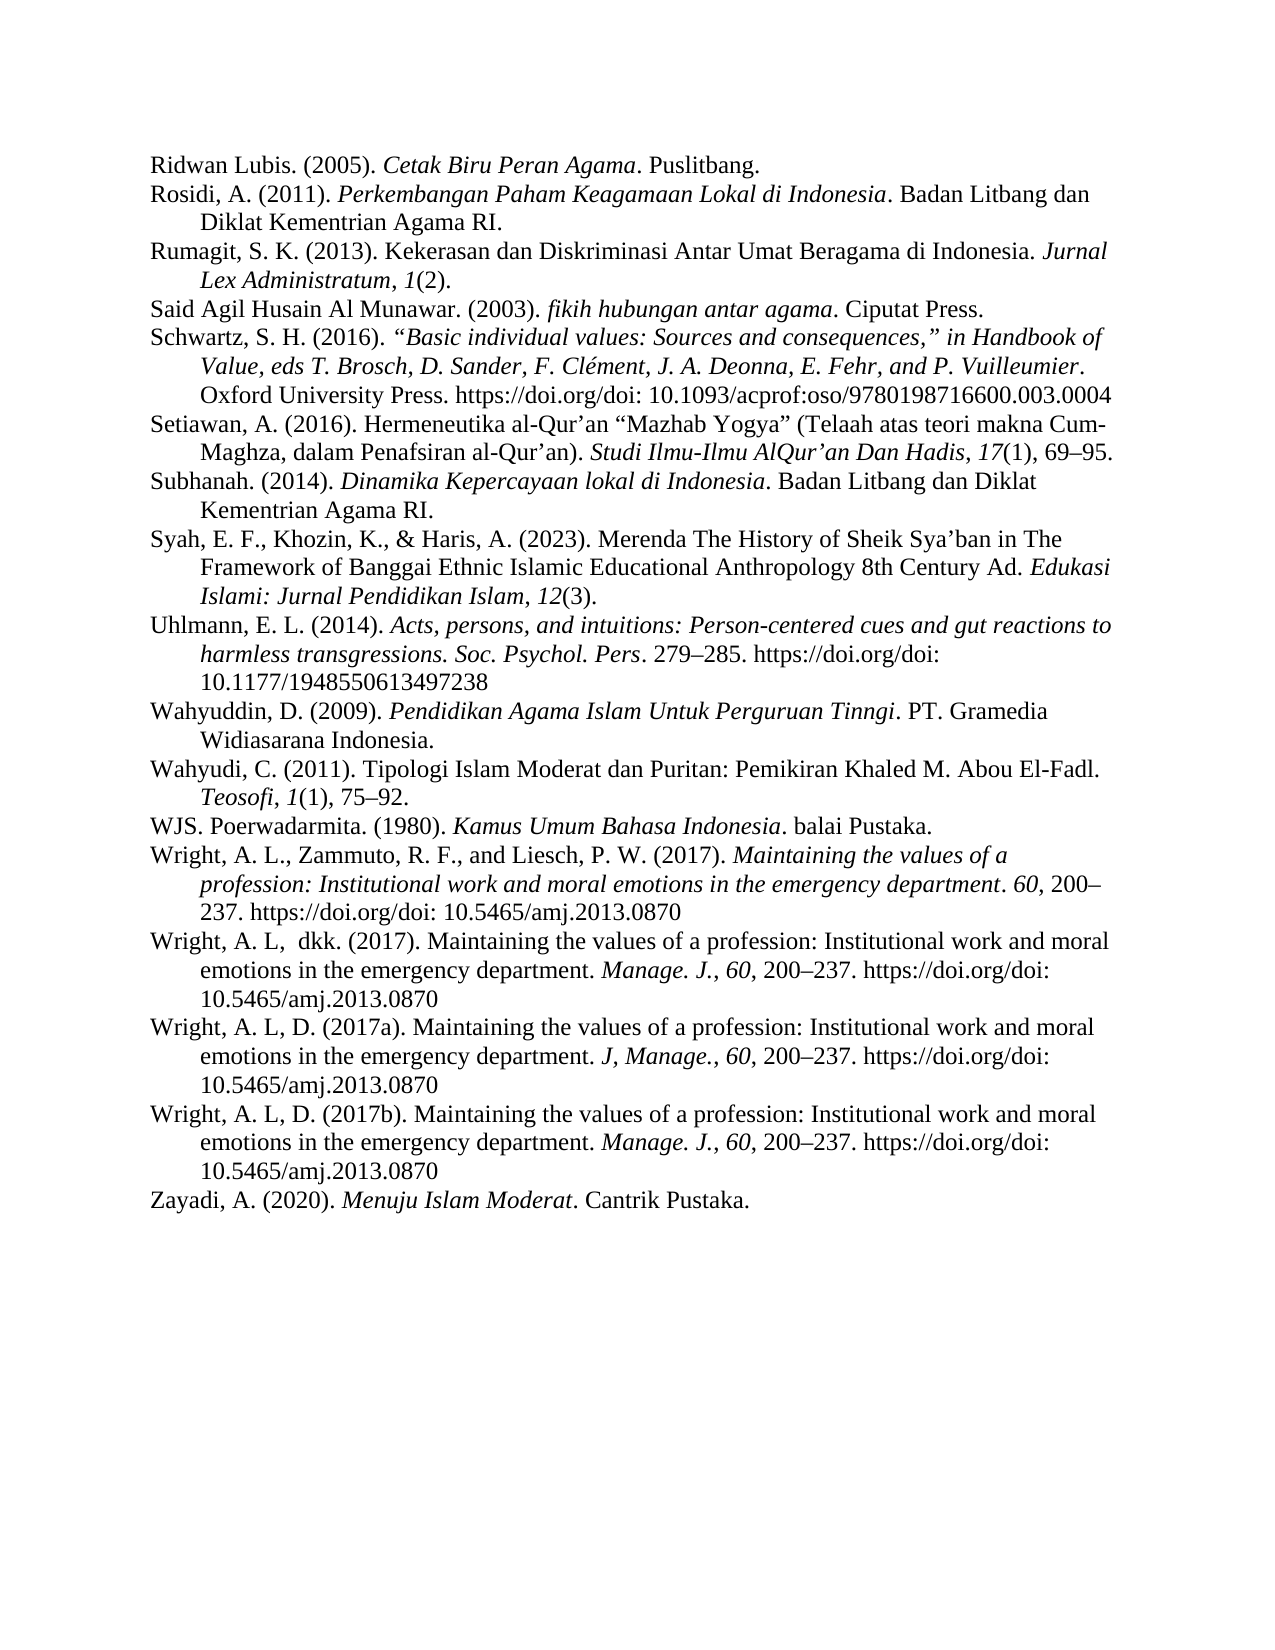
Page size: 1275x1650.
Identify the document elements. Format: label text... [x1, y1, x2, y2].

text Wahyudi, C. (2011). Tipologi Islam Moderat dan Puritan: Pemikiran Khaled M. Abou El-Fadl. Teosofi, 1(1), 75–92. [150, 754, 1125, 811]
text Ridwan Lubis. (2005). Cetak Biru Peran Agama. Puslitbang. [150, 150, 1125, 179]
text Uhlmann, E. L. (2014). Acts, persons, and intuitions: Person-centered cues and gut reactions to harmless transgressions. Soc. Psychol. Pers. 279–285. https://doi.org/doi: 10.1177/1948550613497238 [150, 610, 1125, 696]
text WJS. Poerwadarmita. (1980). Kamus Umum Bahasa Indonesia. balai Pustaka. [150, 811, 1125, 840]
text Zayadi, A. (2020). Menuju Islam Moderat. Cantrik Pustaka. [150, 1185, 1125, 1214]
text Wahyuddin, D. (2009). Pendidikan Agama Islam Untuk Perguruan Tinngi. PT. Gramedia Widiasarana Indonesia. [150, 696, 1125, 754]
text Wright, A. L, D. (2017a). Maintaining the values of a profession: Institutional work and moral emotions in the emergency department. J, Manage., 60, 200–237. https://doi.org/doi: 10.5465/amj.2013.0870 [150, 1012, 1125, 1099]
text Rumagit, S. K. (2013). Kekerasan dan Diskriminasi Antar Umat Beragama di Indonesia. Jurnal Lex Administratum, 1(2). [150, 236, 1125, 294]
text Said Agil Husain Al Munawar. (2003). fikih hubungan antar agama. Ciputat Press. [150, 294, 1125, 322]
text Wright, A. L., Zammuto, R. F., and Liesch, P. W. (2017). Maintaining the values of a profession: Institutional work and moral emotions in the emergency department. 60, 200–237. https://doi.org/doi: 10.5465/amj.2013.0870 [150, 840, 1125, 926]
text Subhanah. (2014). Dinamika Kepercayaan lokal di Indonesia. Badan Litbang dan Diklat Kementrian Agama RI. [150, 466, 1125, 524]
text Schwartz, S. H. (2016). “Basic individual values: Sources and consequences,” in Handbook of Value, eds T. Brosch, D. Sander, F. Clément, J. A. Deonna, E. Fehr, and P. Vuilleumier. Oxford University Press. https://doi.org/doi: 10.1093/acprof:oso/9780198716600.003.0004 [150, 322, 1125, 409]
text Wright, A. L, dkk. (2017). Maintaining the values of a profession: Institutional work and moral emotions in the emergency department. Manage. J., 60, 200–237. https://doi.org/doi: 10.5465/amj.2013.0870 [150, 926, 1125, 1012]
text Syah, E. F., Khozin, K., & Haris, A. (2023). Merenda The History of Sheik Sya’ban in The Framework of Banggai Ethnic Islamic Educational Anthropology 8th Century Ad. Edukasi Islami: Jurnal Pendidikan Islam, 12(3). [150, 524, 1125, 610]
text Setiawan, A. (2016). Hermeneutika al-Qur’an “Mazhab Yogya” (Telaah atas teori makna Cum-Maghza, dalam Penafsiran al-Qur’an). Studi Ilmu-Ilmu AlQur’an Dan Hadis, 17(1), 69–95. [150, 409, 1125, 466]
text Rosidi, A. (2011). Perkembangan Paham Keagamaan Lokal di Indonesia. Badan Litbang dan Diklat Kementrian Agama RI. [150, 179, 1125, 236]
text Wright, A. L, D. (2017b). Maintaining the values of a profession: Institutional work and moral emotions in the emergency department. Manage. J., 60, 200–237. https://doi.org/doi: 10.5465/amj.2013.0870 [150, 1099, 1125, 1185]
